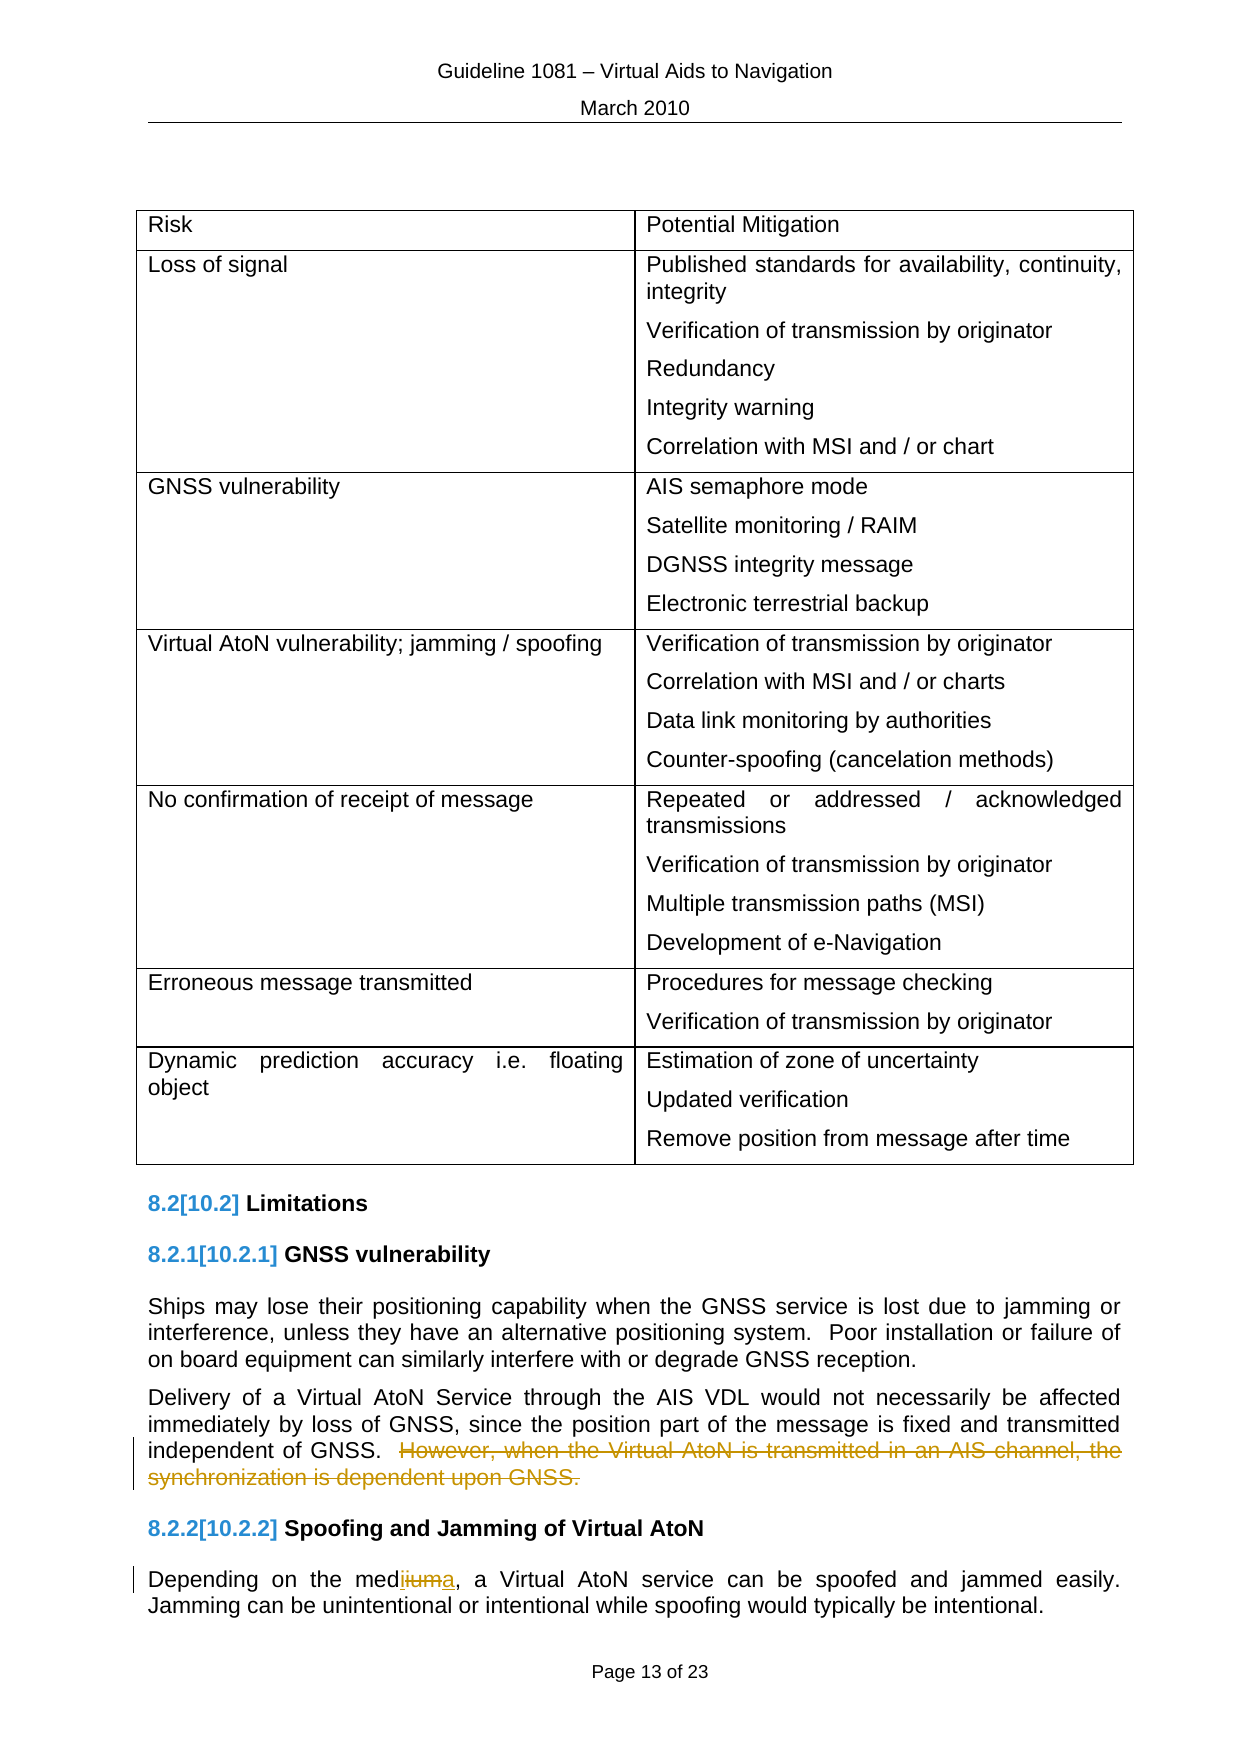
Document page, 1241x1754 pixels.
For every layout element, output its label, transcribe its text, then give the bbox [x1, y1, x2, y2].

table_cell Published standards for availability, continuity, integrity Verification of transmission by originator Redundancy Integrity warning Correlation with MSI and / or chart [636, 251, 1133, 472]
table_cell Dynamic prediction accuracy i.e. floating object [137, 1048, 634, 1164]
subtitle GNSS vulnerability [148, 1241, 1122, 1268]
table_cell Procedures for message checking Verification of transmission by originator [636, 969, 1133, 1046]
table_cell Loss of signal [137, 251, 634, 472]
table_cell Estimation of zone of uncertainty Updated verification Remove position from message after time [636, 1048, 1133, 1164]
table_cell Repeated or addressed / acknowledged transmissions Verification of transmission by originator Multiple transmission paths (MSI) Development of e-Navigation [636, 786, 1133, 968]
text Delivery of a Virtual AtoN Service through the AIS VDL would not necessarily be affected immediately by loss of GNSS, since the position part of the message is fixed and transmitted independent of GNSS. [148, 1384, 1122, 1490]
table_cell No confirmation of receipt of message [137, 786, 634, 968]
table_cell Erroneous message transmitted [137, 969, 634, 1046]
subtitle Spoofing and Jamming of Virtual AtoN [148, 1515, 1122, 1541]
table_cell Verification of transmission by originator Correlation with MSI and / or charts Data link monitoring by authorities Counter-spoofing (cancelation methods) [636, 630, 1133, 785]
table_header Potential Mitigation [636, 211, 1133, 250]
table_cell AIS semaphore mode Satellite monitoring / RAIM DGNSS integrity message Electronic terrestrial backup [636, 473, 1133, 628]
subtitle Limitations [148, 1190, 1122, 1216]
text Depending on the med, a Virtual AtoN service can be spoofed and jammed easily. Jamming can be unintentional or intentional while spoofing would typically be intentional. [148, 1566, 1122, 1619]
table_cell Virtual AtoN vulnerability; jamming / spoofing [137, 630, 634, 785]
table_cell GNSS vulnerability [137, 473, 634, 628]
table_header Risk [137, 211, 634, 250]
text Ships may lose their positioning capability when the GNSS service is lost due to jamming or interference, unless they have an alternative positioning system. Poor installation or failure of on board equipment can similarly interfere with or degrade GNSS reception. [148, 1293, 1122, 1372]
